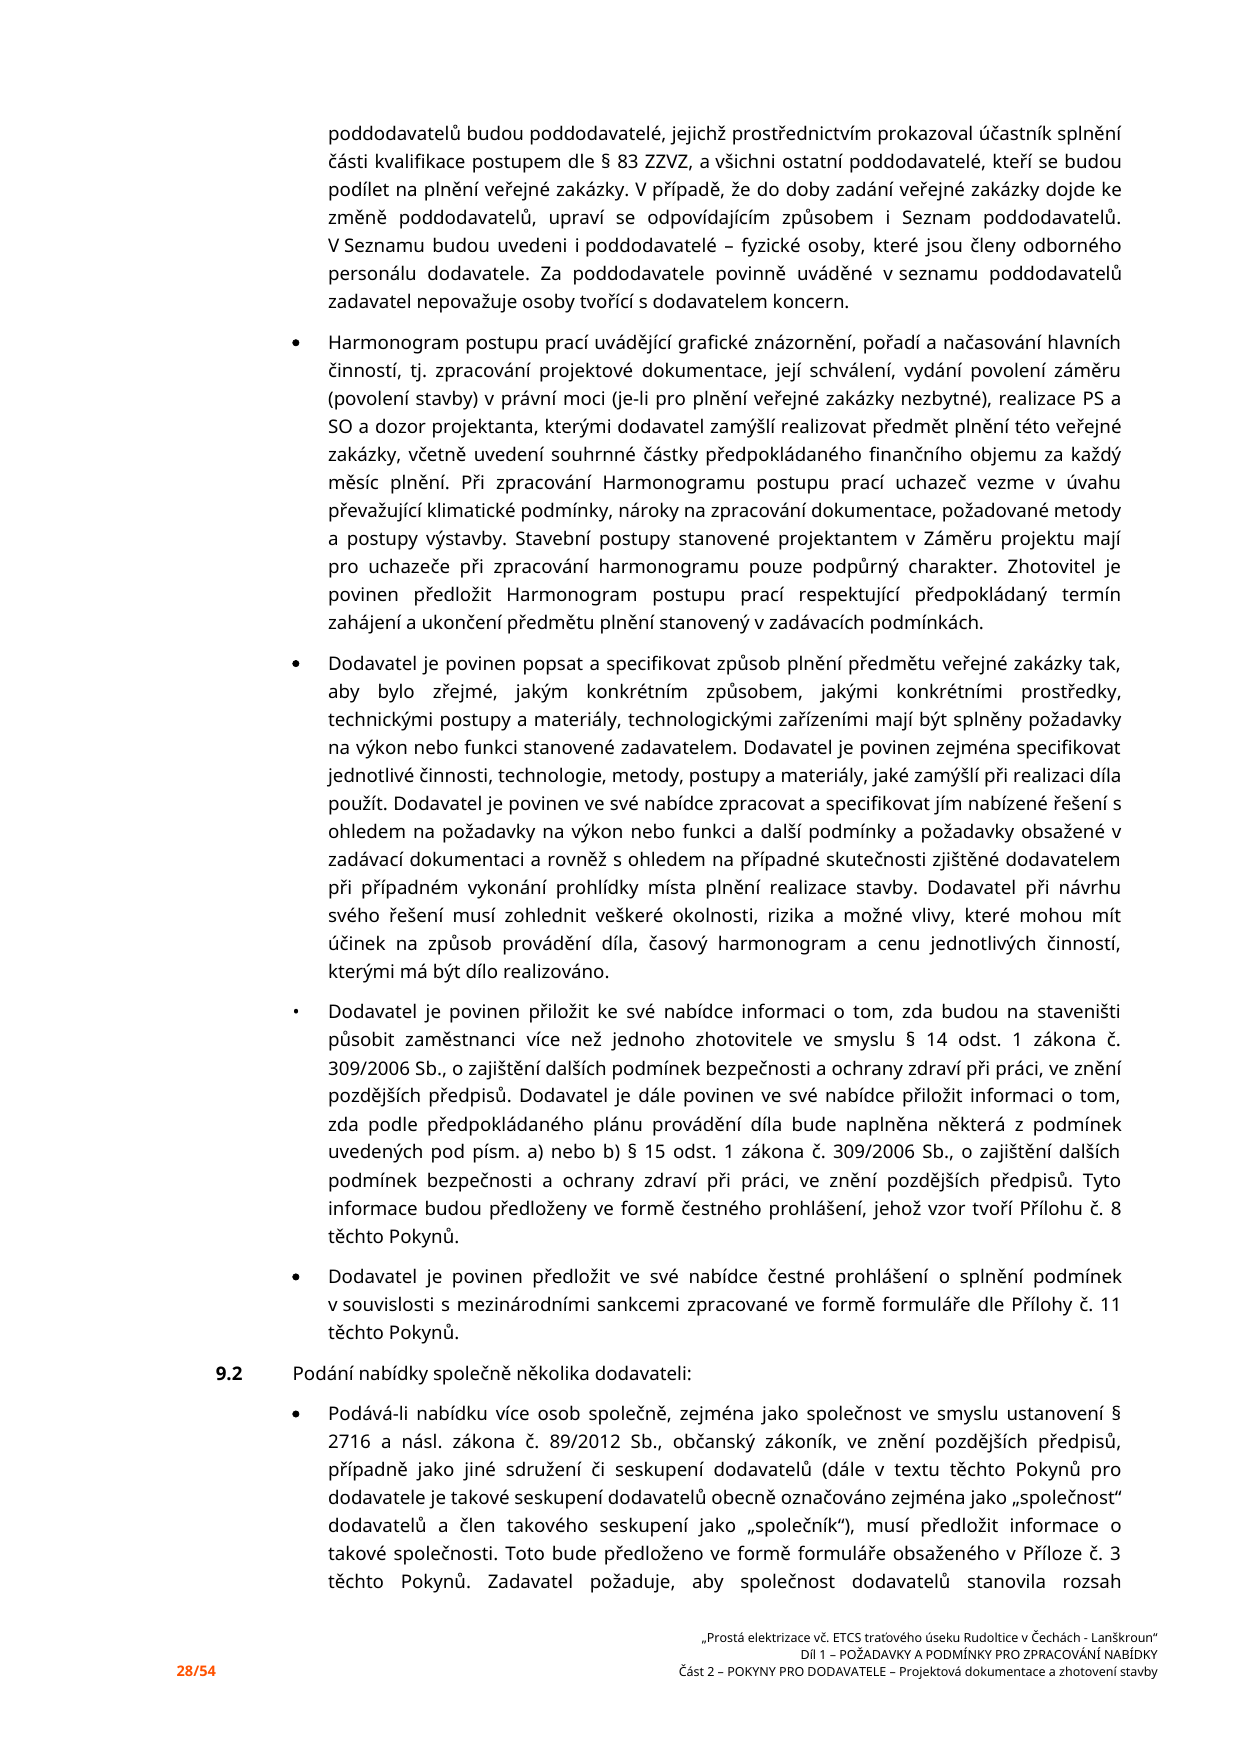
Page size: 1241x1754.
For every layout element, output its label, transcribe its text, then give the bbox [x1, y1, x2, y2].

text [292, 121, 1122, 314]
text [292, 1401, 1122, 1594]
text Harmonogram postupu prací uvádějící grafické znázornění, pořadí a načasování hlavních činností, tj. zpracování projektové dokumentace, její schválení, vydání povolení záměru (povolení stavby) v právní moci (je-li pro plnění veřejné zakázky nezbytné), realizace PS a SO a dozor projektanta, kterými dodavatel zamýšlí realizovat předmět plnění této veřejné zakázky, včetně uvedení souhrnné částky předpokládaného finančního objemu za každý měsíc plnění. Při zpracování Harmonogramu postupu prací uchazeč vezme v úvahu převažující klimatické podmínky, nároky na zpracování dokumentace, požadované metody a postupy výstavby. Stavební postupy stanovené projektantem v Záměru projektu mají pro uchazeče při zpracování harmonogramu pouze podpůrný charakter. Zhotovitel je povinen předložit Harmonogram postupu prací respektující předpokládaný termín zahájení a ukončení předmětu plnění stanovený v zadávacích podmínkách. [292, 329, 1122, 635]
text Dodavatel je povinen popsat a specifikovat způsob plnění předmětu veřejné zakázky tak, aby bylo zřejmé, jakým konkrétním způsobem, jakými konkrétními prostředky, technickými postupy a materiály, technologickými zařízeními mají být splněny požadavky na výkon nebo funkci stanovené zadavatelem. Dodavatel je povinen zejména specifikovat jednotlivé činnosti, technologie, metody, postupy a materiály, jaké zamýšlí při realizaci díla použít. Dodavatel je povinen ve své nabídce zpracovat a specifikovat jím nabízené řešení s ohledem na požadavky na výkon nebo funkci a další podmínky a požadavky obsažené v zadávací dokumentaci a rovněž s ohledem na případné skutečnosti zjištěné dodavatelem při případném vykonání prohlídky místa plnění realizace stavby. Dodavatel při návrhu svého řešení musí zohlednit veškeré okolnosti, rizika a možné vlivy, které mohou mít účinek na způsob provádění díla, časový harmonogram a cenu jednotlivých činností, kterými má být dílo realizováno. [292, 650, 1122, 984]
text Podání nabídky společně několika dodavateli: [216, 1360, 1122, 1386]
list • Dodavatel je povinen přiložit ke své nabídce informaci o tom, zda budou na staveništi působit zaměstnanci více než jednoho zhotovitele ve smyslu § 14 odst. 1 zákona č. 309/2006 Sb., o zajištění dalších podmínek bezpečnosti a ochrany zdraví při práci, ve znění pozdějších předpisů. Dodavatel je dále povinen ve své nabídce přiložit informaci o tom, zda podle předpokládaného plánu provádění díla bude naplněna některá z podmínek uvedených pod písm. a) nebo b) § 15 odst. 1 zákona č. 309/2006 Sb., o zajištění dalších podmínek bezpečnosti a ochrany zdraví při práci, ve znění pozdějších předpisů. Tyto informace budou předloženy ve formě čestného prohlášení, jehož vzor tvoří Přílohu č. 8 těchto Pokynů. [292, 999, 1122, 1248]
text Dodavatel je povinen předložit ve své nabídce čestné prohlášení o splnění podmínek v souvislosti s mezinárodními sankcemi zpracované ve formě formuláře dle Přílohy č. 11 těchto Pokynů. [292, 1263, 1122, 1345]
